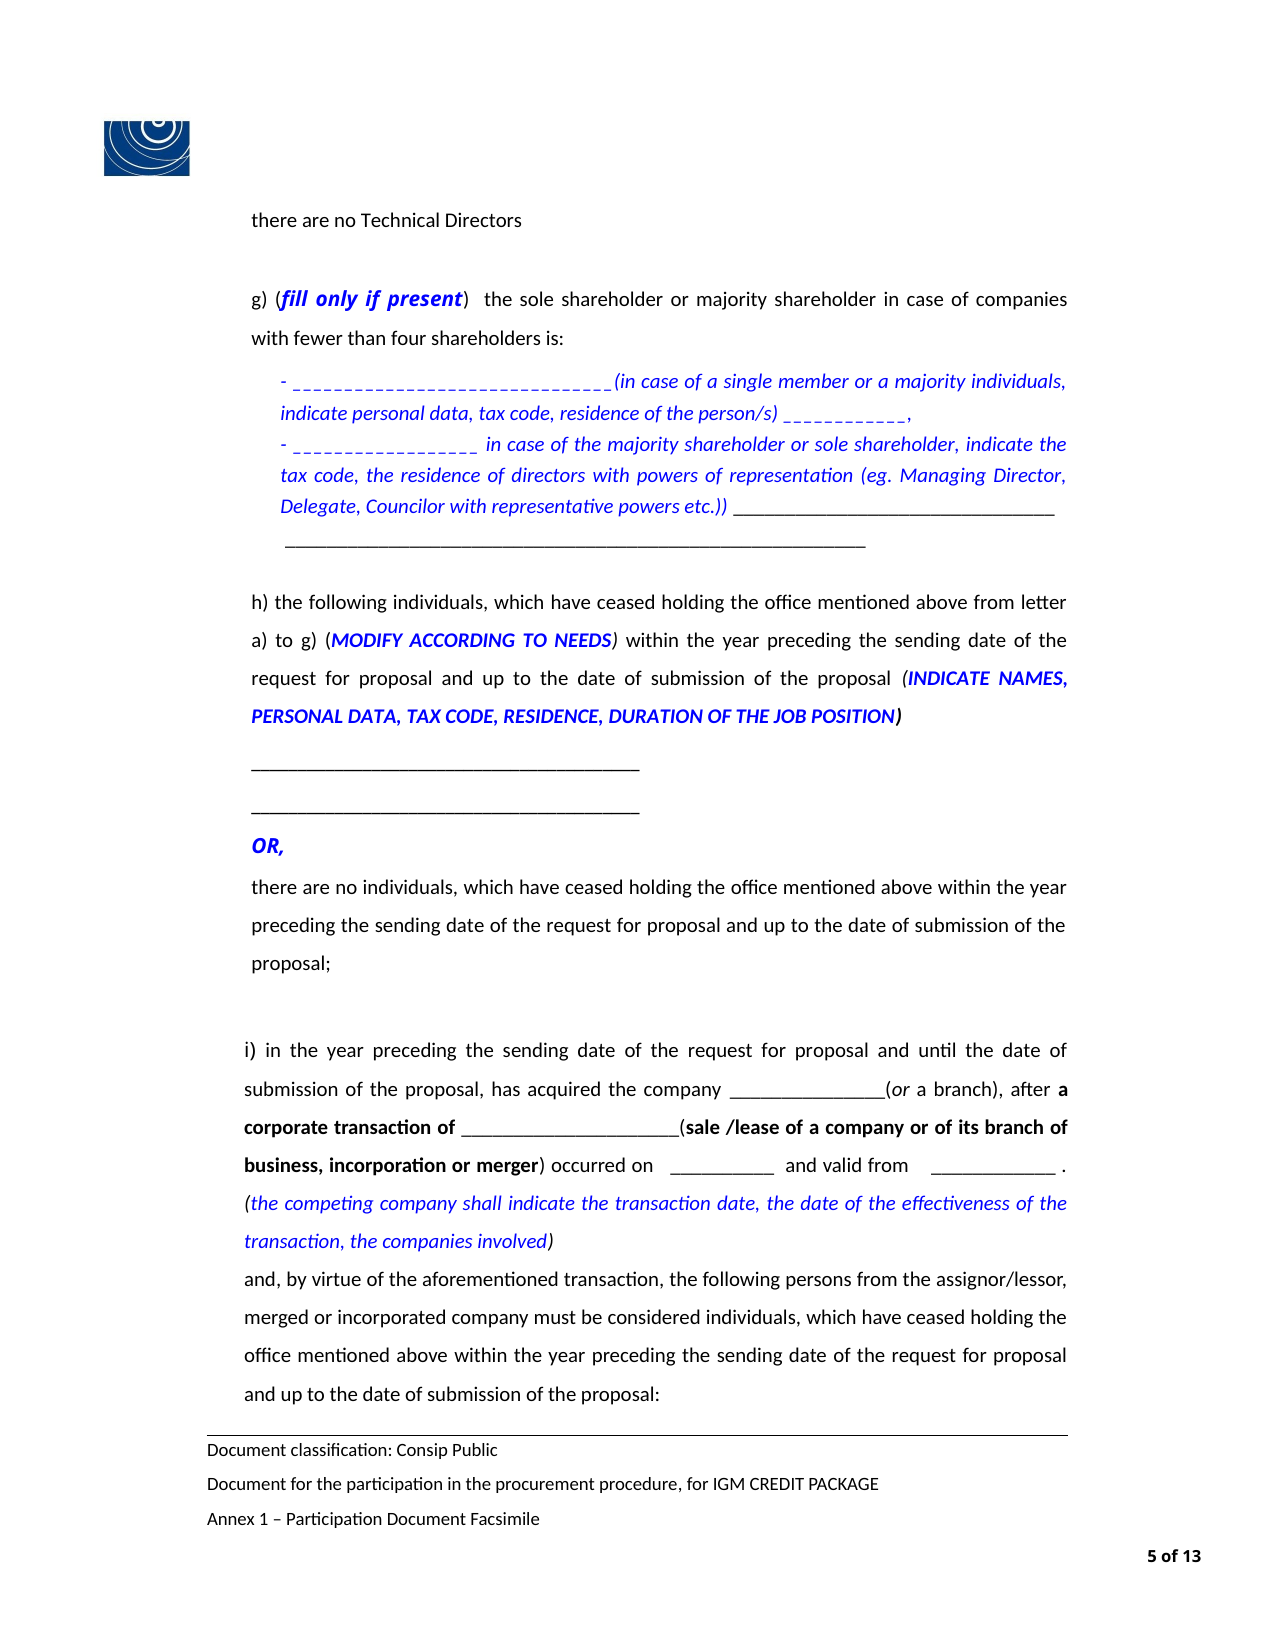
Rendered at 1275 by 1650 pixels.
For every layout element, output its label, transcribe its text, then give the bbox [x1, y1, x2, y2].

list g) (fill only if present) the sole shareholder or majority shareholder in case of companies with fewer than four shareholders is: [251, 284, 1068, 351]
text and, by virtue of the aforementioned transaction, the following persons from the assignor/lessor, merged or incorporated company must be considered individuals, which have ceased holding the office mentioned above within the year preceding the sending date of the request for proposal and up to the date of submission of the proposal: [244, 1266, 1068, 1406]
list ________________________________________________________ [280, 520, 1068, 551]
text __________________________________________ [251, 746, 1068, 774]
list h) the following individuals, which have ceased holding the office mentioned above from letter a) to g) (modify according to needs) within the year preceding the sending date of the request for proposal and up to the date of submission of the proposal (indicate names, personal data, tax code, residence, duration of the job position) [251, 589, 1068, 729]
picture [0, 0, 191, 176]
text i) in the year preceding the sending date of the request for proposal and until the date of submission of the proposal, has acquired the company _______________(or a branch), after a corporate transaction of _____________________(sale /lease of a company or of its branch of business, incorporation or merger) occurred on __________ and valid from ____________ . (the competing company shall indicate the transaction date, the date of the effectiveness of the transaction, the companies involved) [244, 1035, 1068, 1254]
list - __________________ in case of the majority shareholder or sole shareholder, indicate the tax code, the residence of directors with powers of representation (eg. Managing Director, Delegate, Councilor with representative powers etc.)) _______________________________ [280, 426, 1068, 520]
list or, [244, 831, 1068, 860]
list there are no Technical Directors [251, 207, 1068, 232]
list __________________________________________ [244, 789, 1068, 817]
list - _______________________________(in case of a single member or a majority individuals, indicate personal data, tax code, residence of the person/s) ____________, [280, 364, 1068, 426]
text there are no individuals, which have ceased holding the office mentioned above within the year preceding the sending date of the request for proposal and up to the date of submission of the proposal; [251, 874, 1068, 976]
